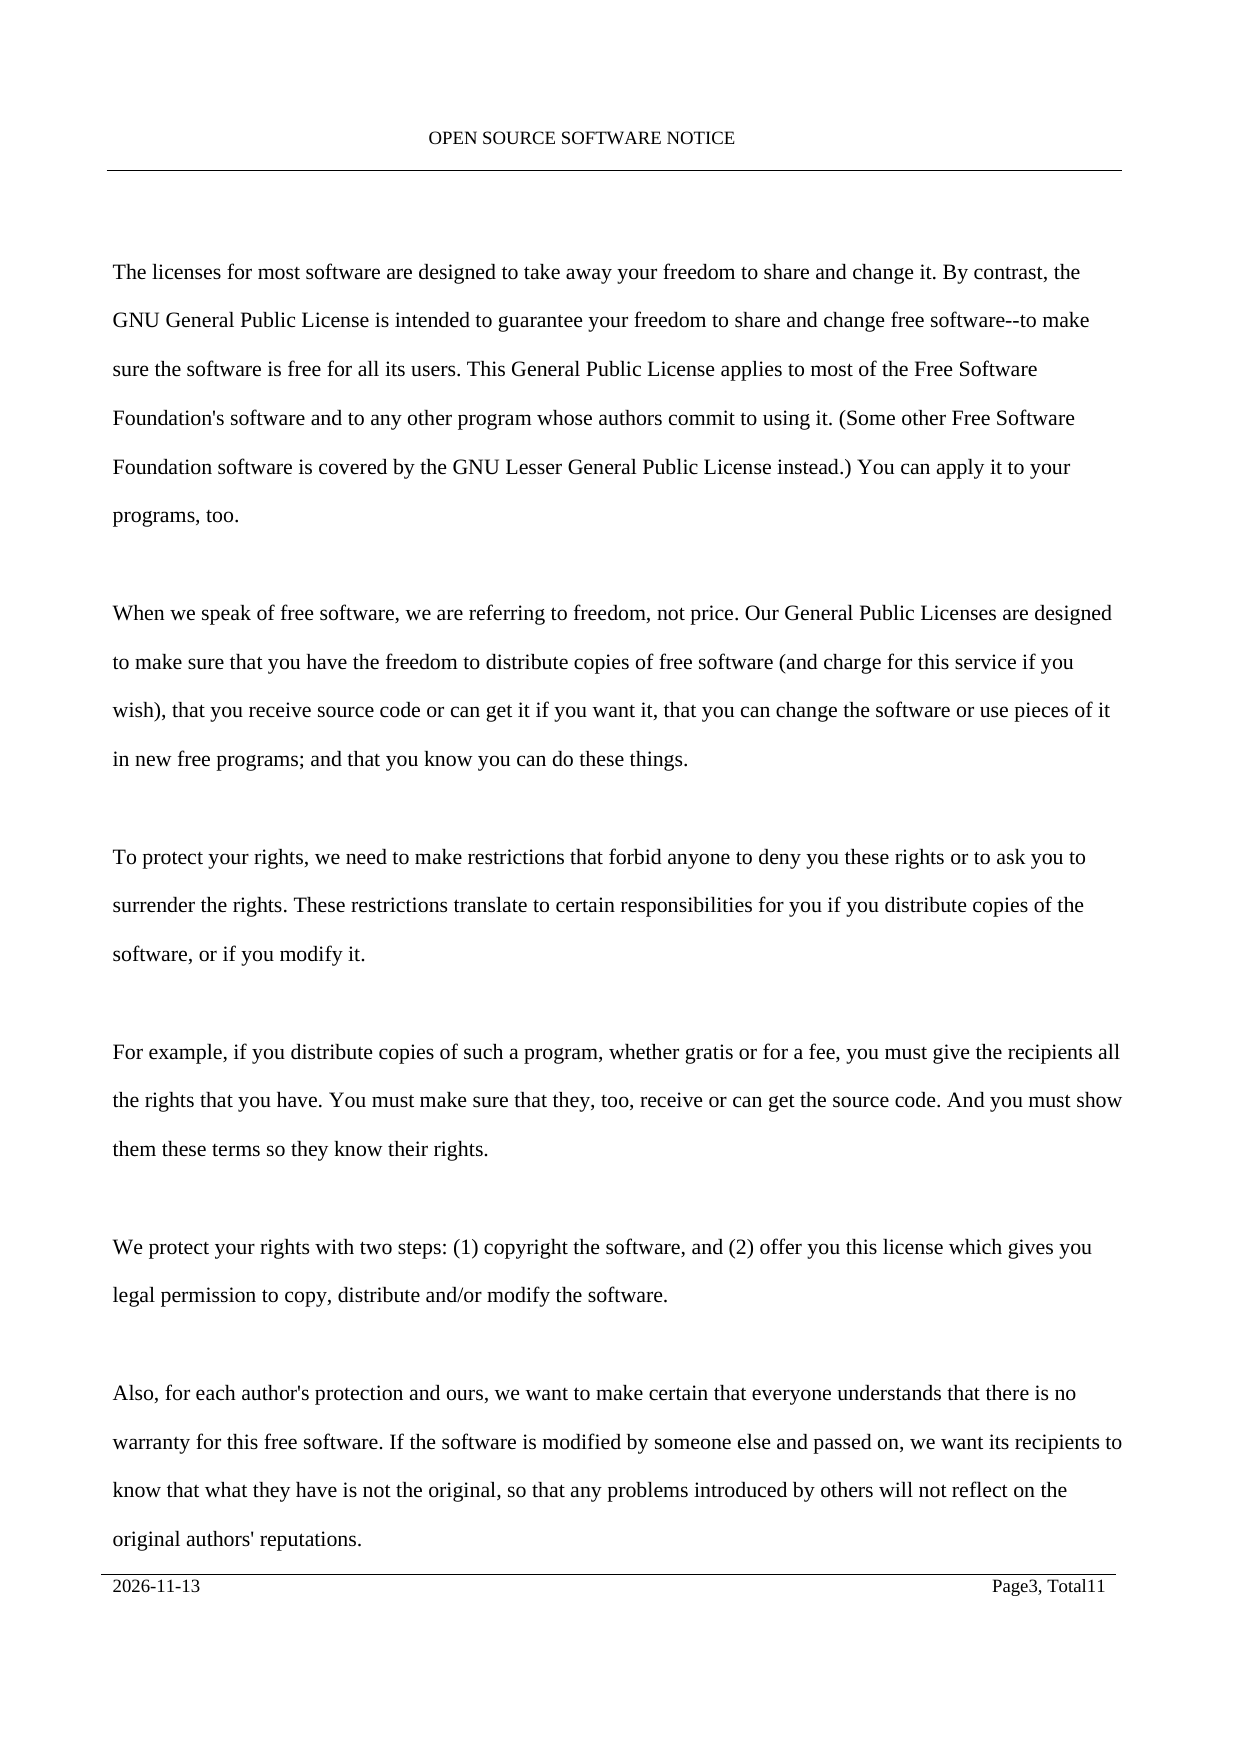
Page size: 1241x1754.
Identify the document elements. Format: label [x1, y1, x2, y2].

text [112, 206, 1128, 1555]
